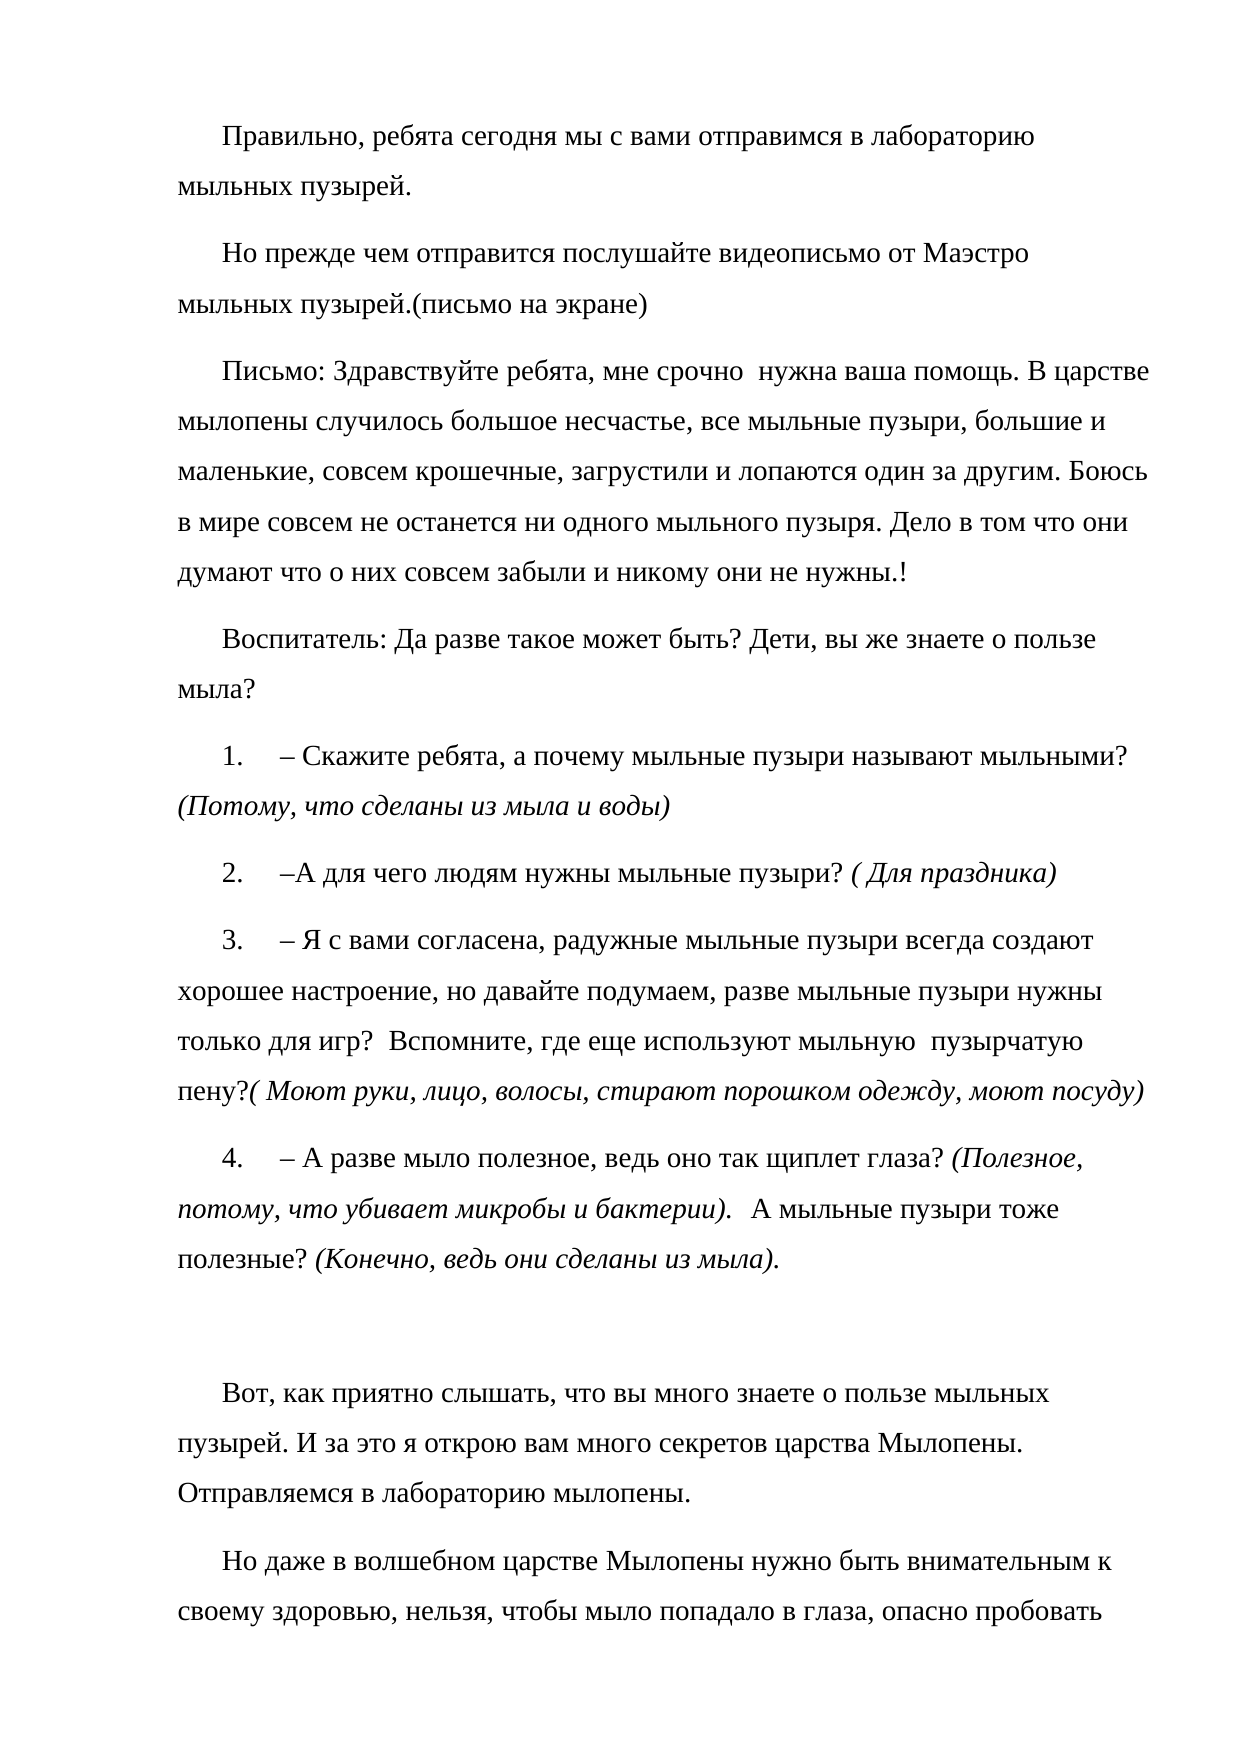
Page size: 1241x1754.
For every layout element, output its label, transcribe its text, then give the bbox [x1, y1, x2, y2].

text 4. – А разве мыло полезное, ведь оно так щиплет глаза? (Полезное, потому, что убивает микробы и бактерии). А мыльные пузыри тоже полезные? (Конечно, ведь они сделаны из мыла). [177, 1140, 1152, 1274]
text 1. – Скажите ребята, а почему мыльные пузыри называют мыльными?(Потому, что сделаны из мыла и воды) [177, 738, 1152, 822]
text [177, 1543, 1152, 1626]
text 2. –А для чего людям нужны мыльные пузыри? ( Для праздника) [177, 856, 1152, 889]
text Правильно, ребята сегодня мы с вами отправимся в лабораторию мыльных пузырей. [177, 118, 1152, 202]
text Письмо: Здравствуйте ребята, мне срочно нужна ваша помощь. В царстве мылопены случилось большое несчастье, все мыльные пузыри, большие и маленькие, совсем крошечные, загрустили и лопаются один за другим. Боюсь в мире совсем не останется ни одного мыльного пузыря. Дело в том что они думают что о них совсем забыли и никому они не нужны.! [177, 353, 1152, 587]
text 3. – Я с вами согласена, радужные мыльные пузыри всегда создают хорошее настроение, но давайте подумаем, разве мыльные пузыри нужны только для игр? Вспомните, где еще используют мыльную пузырчатую пену?( Моют руки, лицо, волосы, стирают порошком одежду, моют посуду) [177, 922, 1152, 1107]
text Но прежде чем отправится послушайте видеописьмо от Маэстро мыльных пузырей.(письмо на экране) [177, 235, 1152, 319]
text Воспитатель: Да разве такое может быть? Дети, вы же знаете о пользе мыла? [177, 621, 1152, 705]
text Вот, как приятно слышать, что вы много знаете о пользе мыльных пузырей. И за это я открою вам много секретов царства Мылопены. Отправляемся в лабораторию мылопены. [177, 1375, 1152, 1509]
